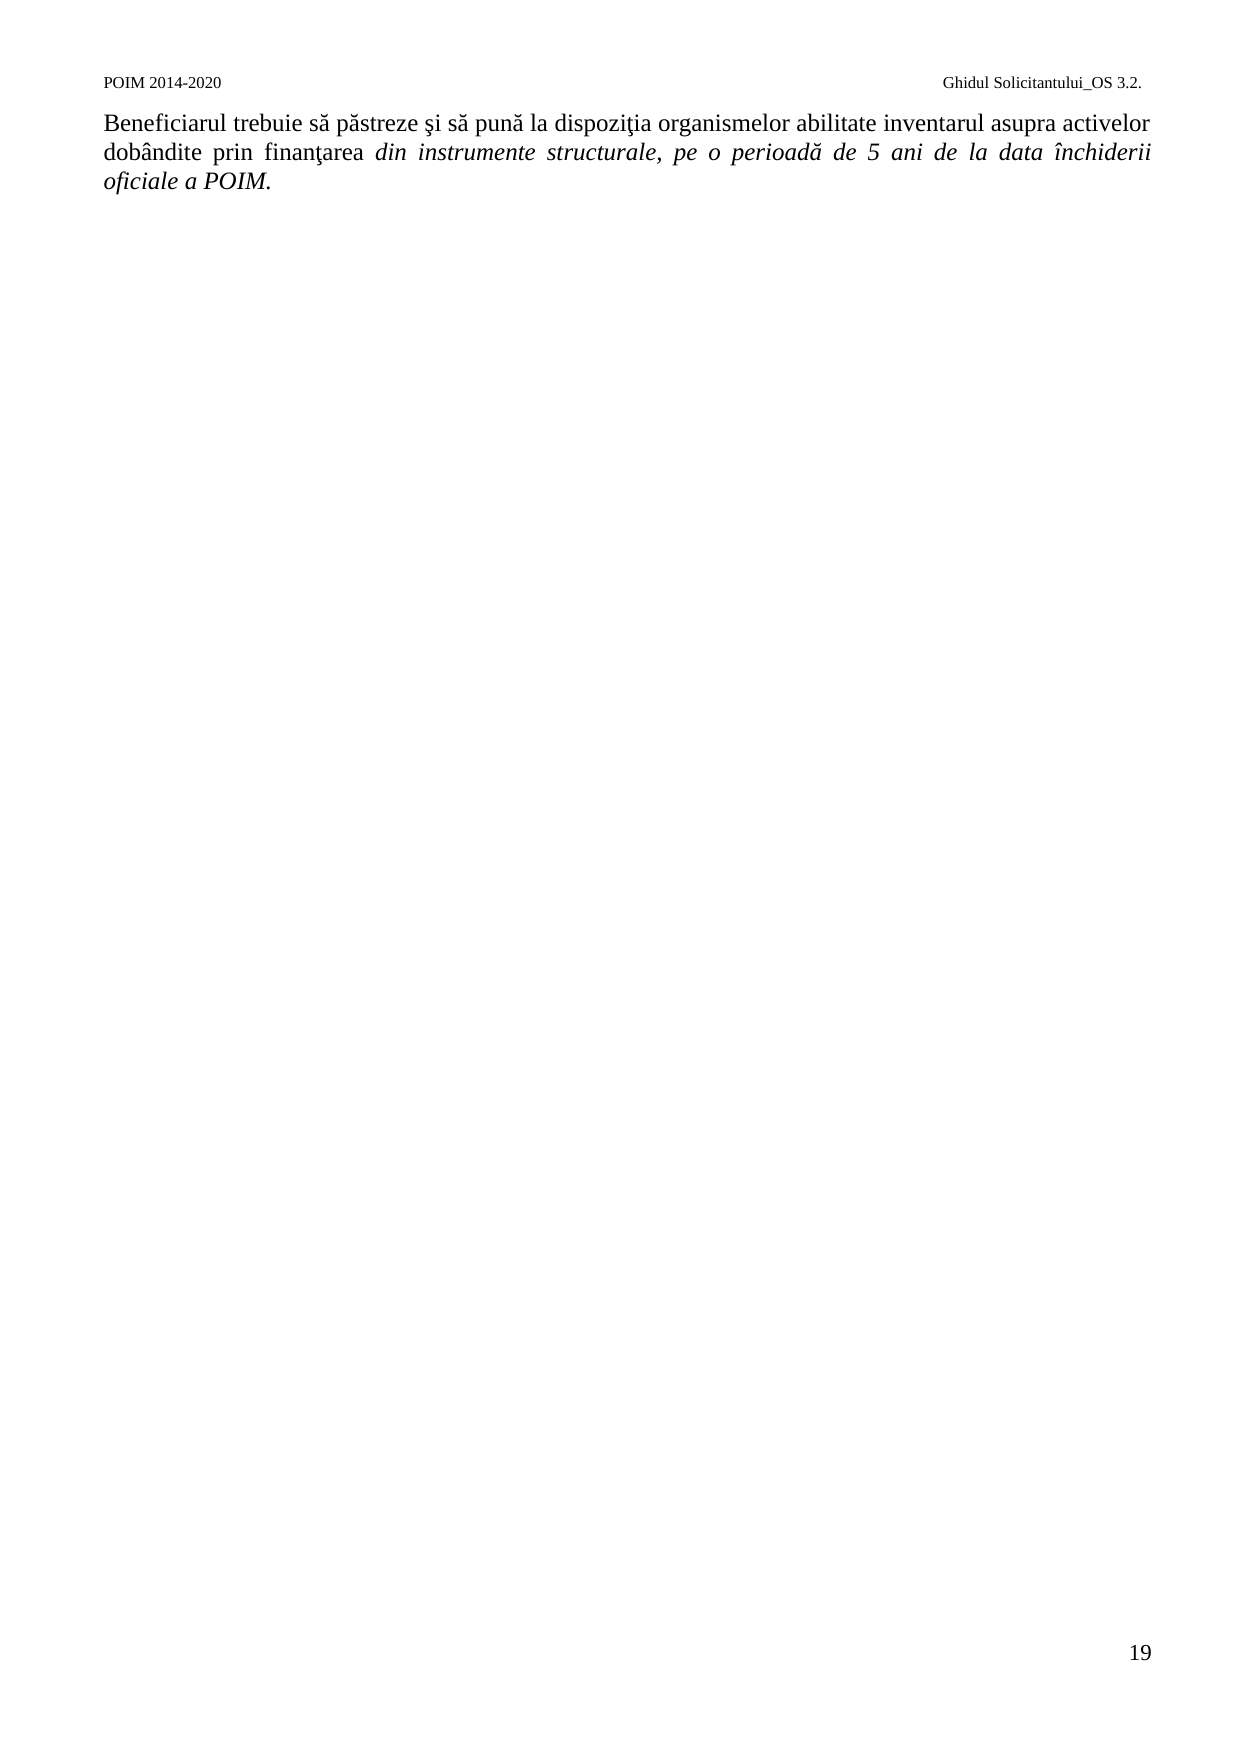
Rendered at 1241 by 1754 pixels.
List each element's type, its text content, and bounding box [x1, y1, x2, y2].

text Beneficiarul trebuie să păstreze şi să pună la dispoziţia organismelor abilitate inventarul asupra activelor dobândite prin finanţarea din instrumente structurale, pe o perioadă de 5 ani de la data închiderii oficiale a POIM. [103, 108, 1152, 194]
